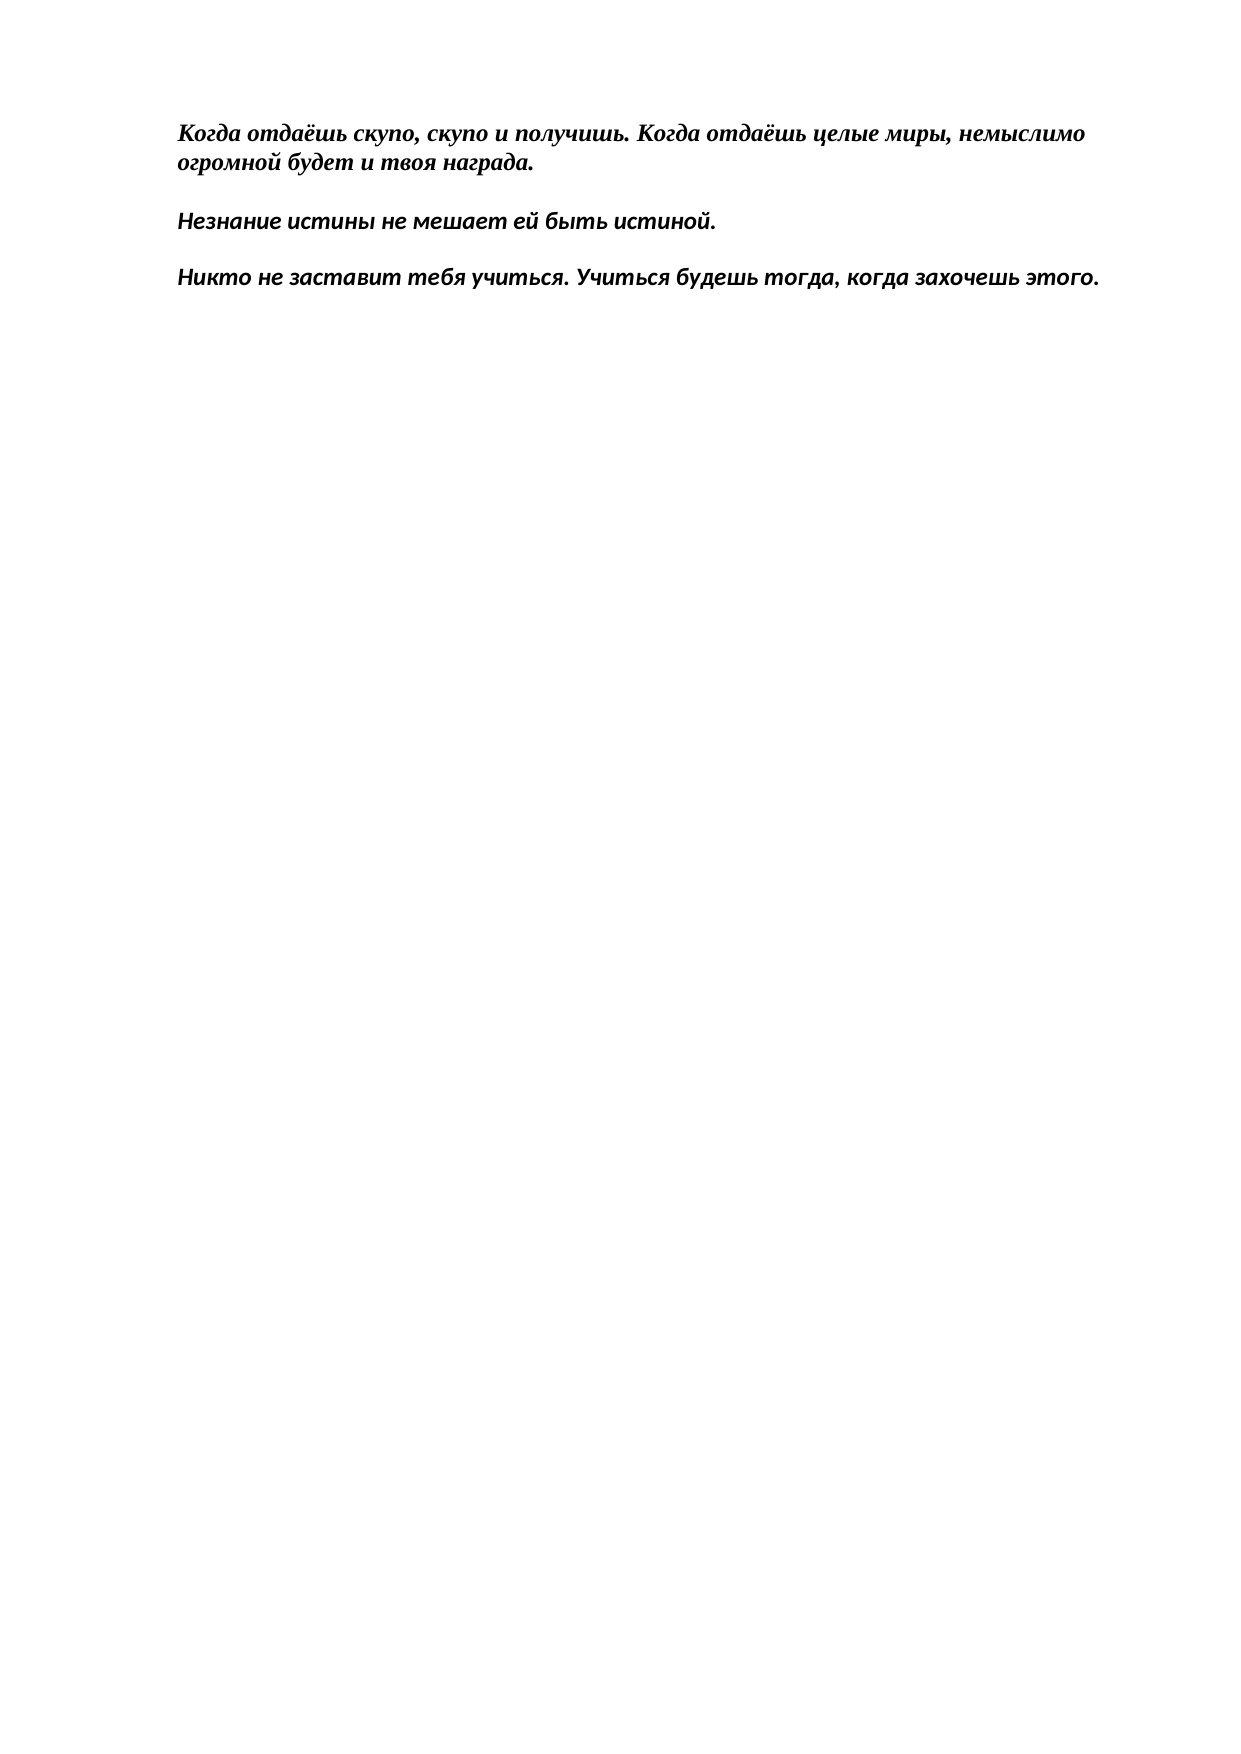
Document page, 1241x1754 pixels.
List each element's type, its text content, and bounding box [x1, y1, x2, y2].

text Никто не заставит тебя учиться. Учиться будешь тогда, когда захочешь этого. [177, 261, 1152, 291]
text Незнание истины не мешает ей быть истиной. [177, 205, 1152, 235]
text Когда отдаёшь скупо, скупо и получишь. Когда отдаёшь целые миры, немыслимо огромной будет и твоя награда. [177, 118, 1152, 176]
